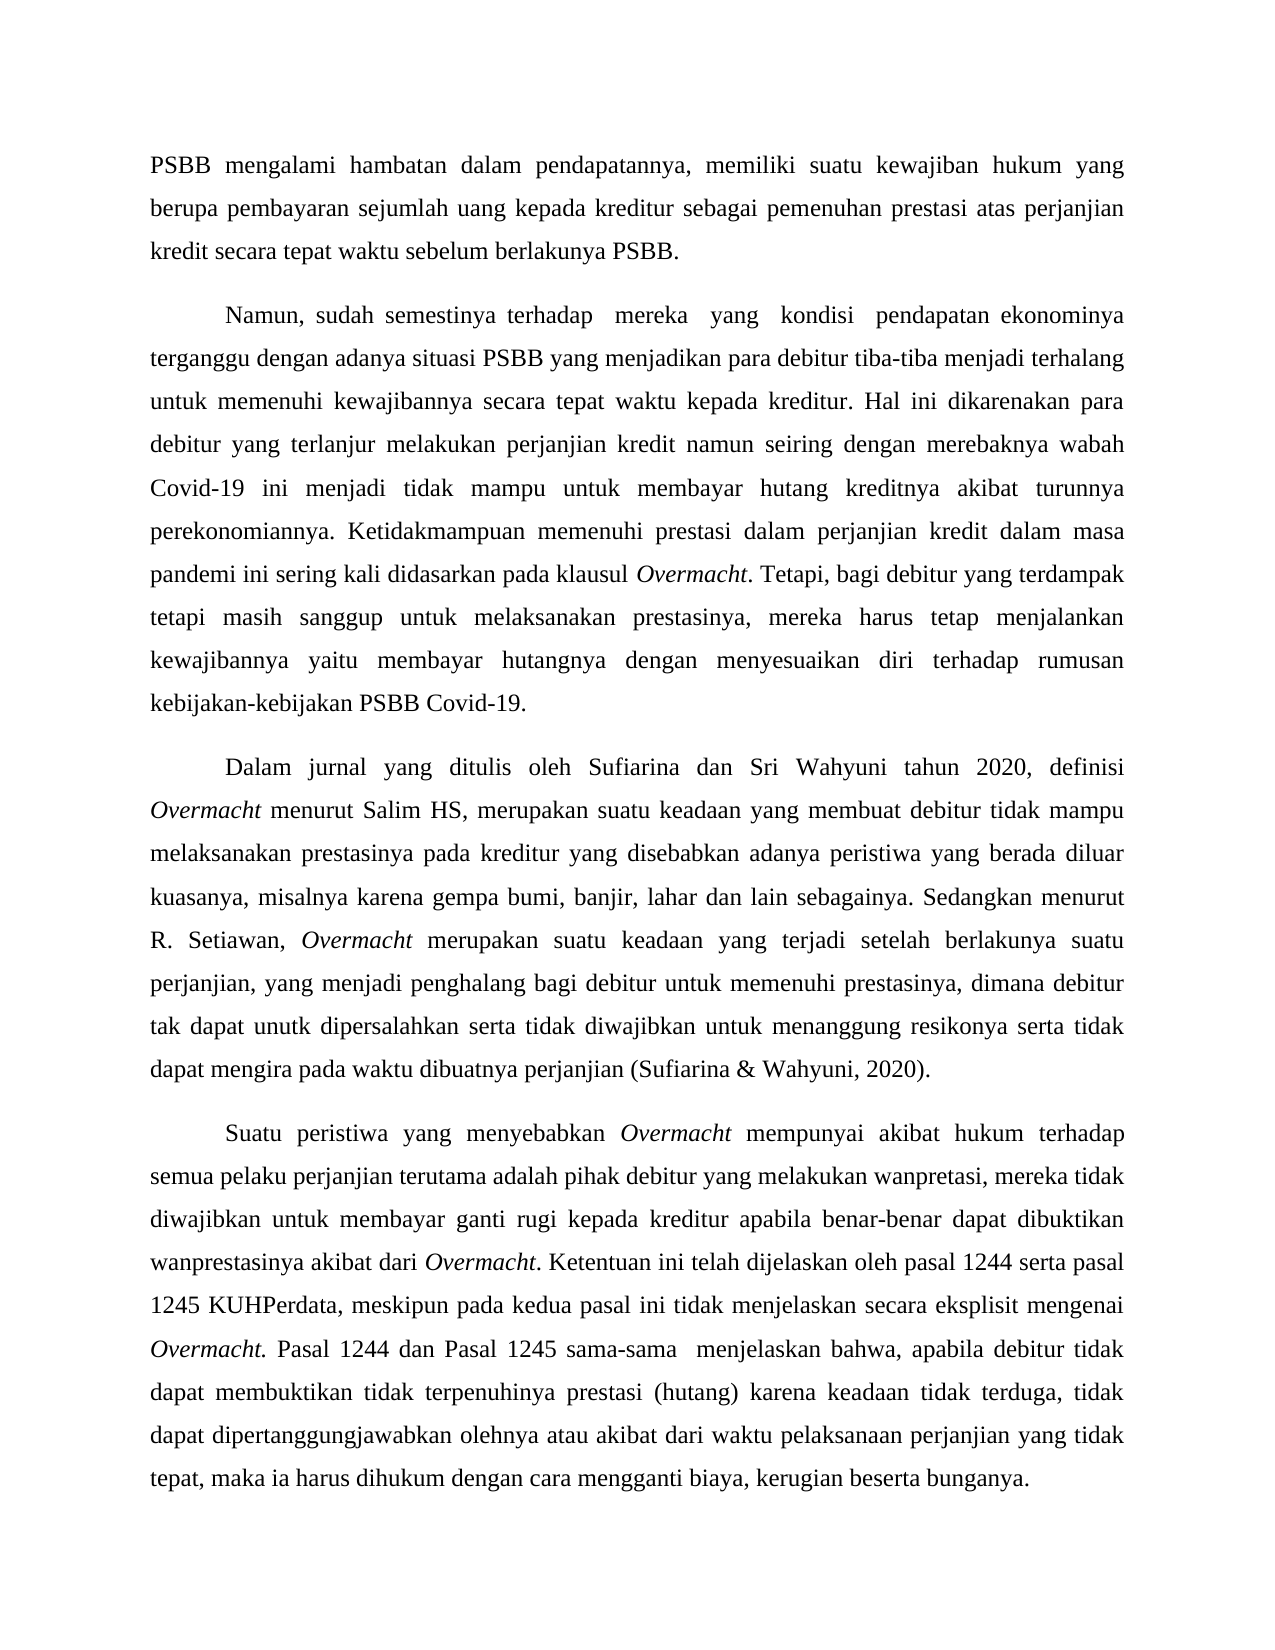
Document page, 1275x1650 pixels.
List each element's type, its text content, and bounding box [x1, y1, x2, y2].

text Dalam jurnal yang ditulis oleh Sufiarina dan Sri Wahyuni tahun 2020, definisi Overmacht menurut Salim HS, merupakan suatu keadaan yang membuat debitur tidak mampu melaksanakan prestasinya pada kreditur yang disebabkan adanya peristiwa yang berada diluar kuasanya, misalnya karena gempa bumi, banjir, lahar dan lain sebagainya. Sedangkan menurut R. Setiawan, Overmacht merupakan suatu keadaan yang terjadi setelah berlakunya suatu perjanjian, yang menjadi penghalang bagi debitur untuk memenuhi prestasinya, dimana debitur tak dapat unutk dipersalahkan serta tidak diwajibkan untuk menanggung resikonya serta tidak dapat mengira pada waktu dibuatnya perjanjian (Sufiarina & Wahyuni, 2020). [150, 752, 1125, 1083]
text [150, 150, 1125, 265]
text Suatu peristiwa yang menyebabkan Overmacht mempunyai akibat hukum terhadap semua pelaku perjanjian terutama adalah pihak debitur yang melakukan wanpretasi, mereka tidak diwajibkan untuk membayar ganti rugi kepada kreditur apabila benar-benar dapat dibuktikan wanprestasinya akibat dari Overmacht. Ketentuan ini telah dijelaskan oleh pasal 1244 serta pasal 1245 KUHPerdata, meskipun pada kedua pasal ini tidak menjelaskan secara eksplisit mengenai Overmacht. Pasal 1244 dan Pasal 1245 sama-sama menjelaskan bahwa, apabila debitur tidak dapat membuktikan tidak terpenuhinya prestasi (hutang) karena keadaan tidak terduga, tidak dapat dipertanggungjawabkan olehnya atau akibat dari waktu pelaksanaan perjanjian yang tidak tepat, maka ia harus dihukum dengan cara mengganti biaya, kerugian beserta bunganya. [150, 1118, 1125, 1492]
text Namun, sudah semestinya terhadap mereka yang kondisi pendapatan ekonominya terganggu dengan adanya situasi PSBB yang menjadikan para debitur tiba-tiba menjadi terhalang untuk memenuhi kewajibannya secara tepat waktu kepada kreditur. Hal ini dikarenakan para debitur yang terlanjur melakukan perjanjian kredit namun seiring dengan merebaknya wabah Covid-19 ini menjadi tidak mampu untuk membayar hutang kreditnya akibat turunnya perekonomiannya. Ketidakmampuan memenuhi prestasi dalam perjanjian kredit dalam masa pandemi ini sering kali didasarkan pada klausul Overmacht. Tetapi, bagi debitur yang terdampak tetapi masih sanggup untuk melaksanakan prestasinya, mereka harus tetap menjalankan kewajibannya yaitu membayar hutangnya dengan menyesuaikan diri terhadap rumusan kebijakan-kebijakan PSBB Covid-19. [150, 300, 1125, 717]
